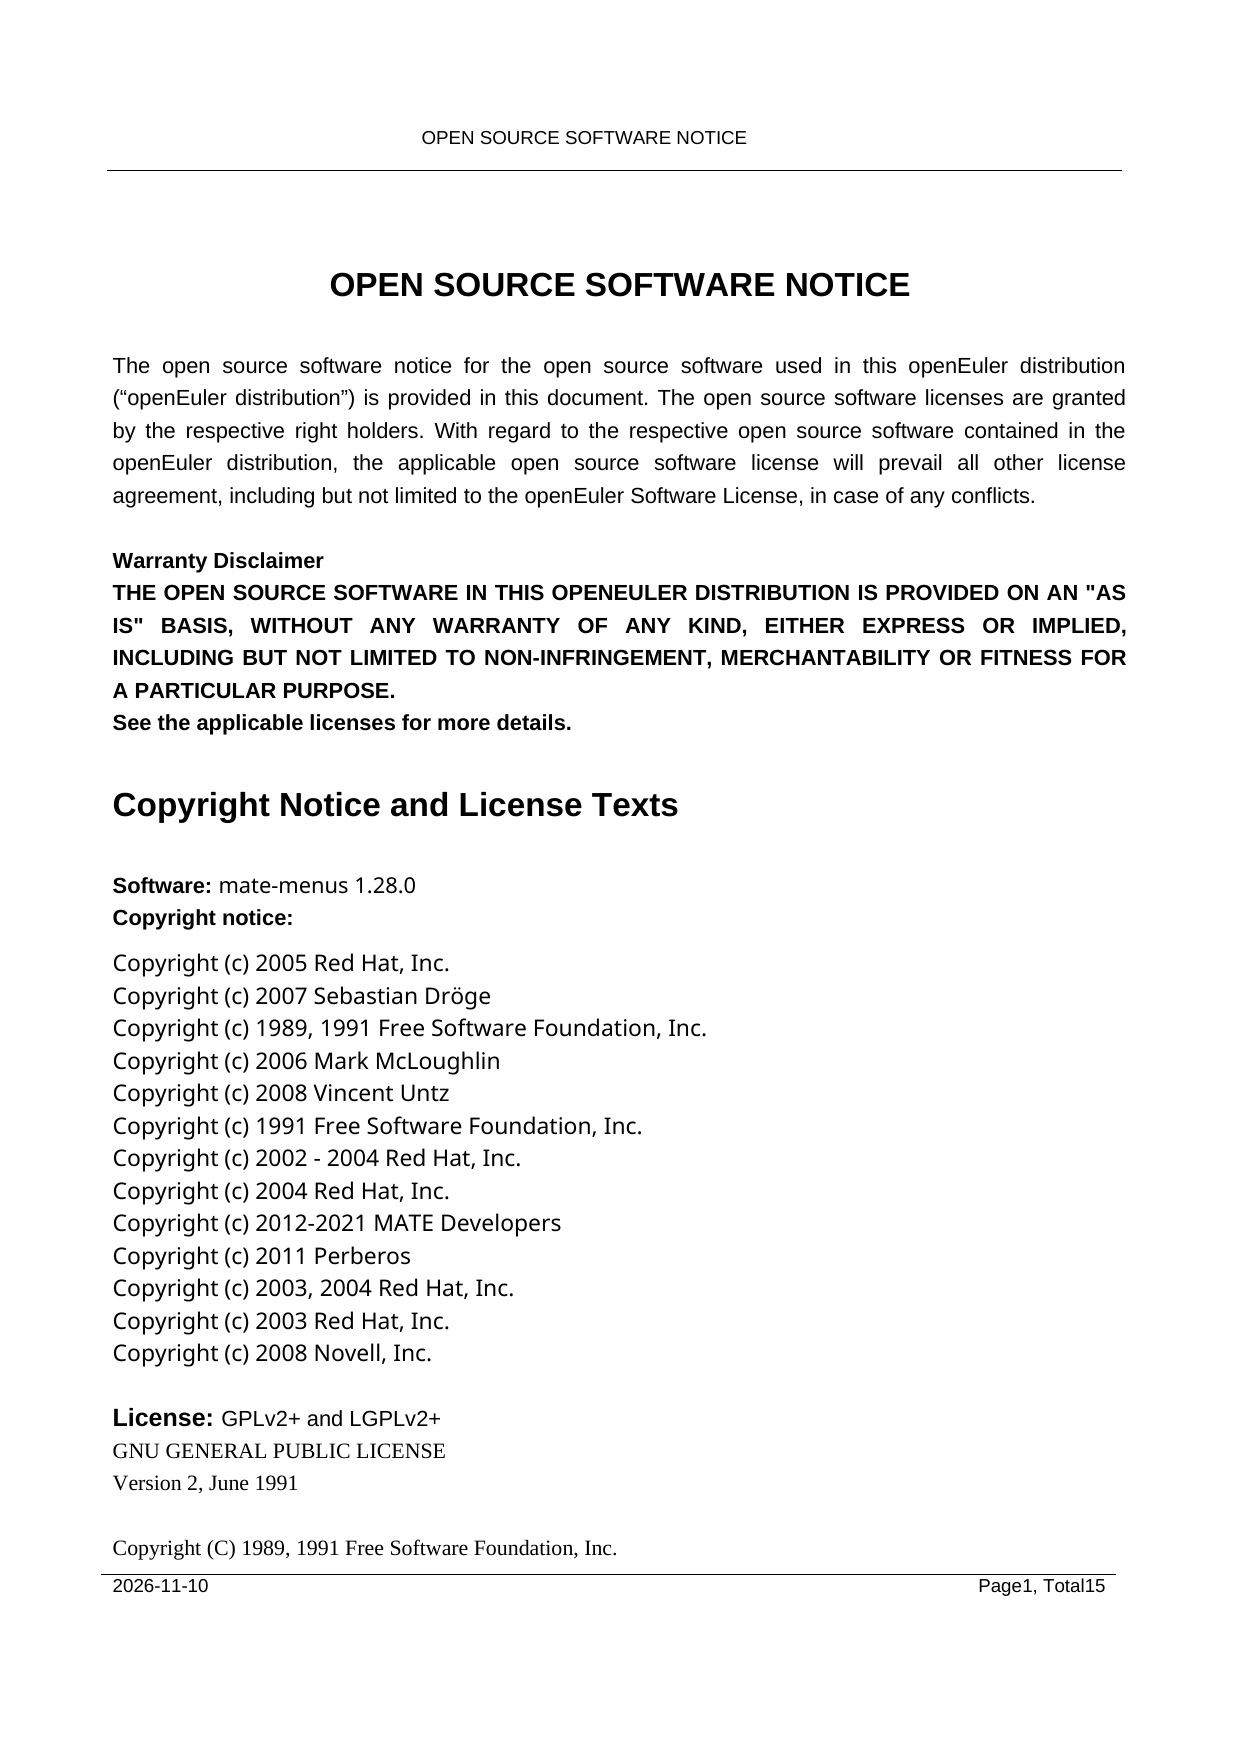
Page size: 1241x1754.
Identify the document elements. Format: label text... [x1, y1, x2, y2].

text Copyright notice: [112, 901, 1128, 934]
title Software: mate-menus 1.28.0 [112, 869, 1128, 901]
text Copyright (c) 2005 Red Hat, Inc. Copyright (c) 2007 Sebastian Dröge Copyright (c) 1989, 1991 Free Software Foundation, Inc. Copyright (c) 2006 Mark McLoughlin Copyright (c) 2008 Vincent Untz Copyright (c) 1991 Free Software Foundation, Inc. Copyright (c) 2002 - 2004 Red Hat, Inc. Copyright (c) 2004 Red Hat, Inc. Copyright (c) 2012-2021 MATE Developers Copyright (c) 2011 Perberos Copyright (c) 2003, 2004 Red Hat, Inc. Copyright (c) 2003 Red Hat, Inc. Copyright (c) 2008 Novell, Inc. [112, 947, 1128, 1402]
text The open source software notice for the open source software used in this openEuler distribution (“openEuler distribution”) is provided in this document. The open source software licenses are granted by the respective right holders. With regard to the respective open source software contained in the openEuler distribution, the applicable open source software license will prevail all other license agreement, including but not limited to the openEuler Software License, in case of any conflicts. [112, 349, 1128, 511]
text OPEN SOURCE SOFTWARE NOTICE [112, 251, 1128, 316]
text License: GPLv2+ and LGPLv2+ [112, 1402, 1128, 1434]
text Copyright Notice and License Texts [112, 771, 1128, 836]
text Warranty Disclaimer [112, 544, 1128, 576]
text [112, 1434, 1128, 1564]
text THE OPEN SOURCE SOFTWARE IN THIS OPENEULER DISTRIBUTION IS PROVIDED ON AN "AS IS" BASIS, WITHOUT ANY WARRANTY OF ANY KIND, EITHER EXPRESS OR IMPLIED, INCLUDING BUT NOT LIMITED TO NON-INFRINGEMENT, MERCHANTABILITY OR FITNESS FOR A PARTICULAR PURPOSE. See the applicable licenses for more details. [112, 576, 1128, 739]
